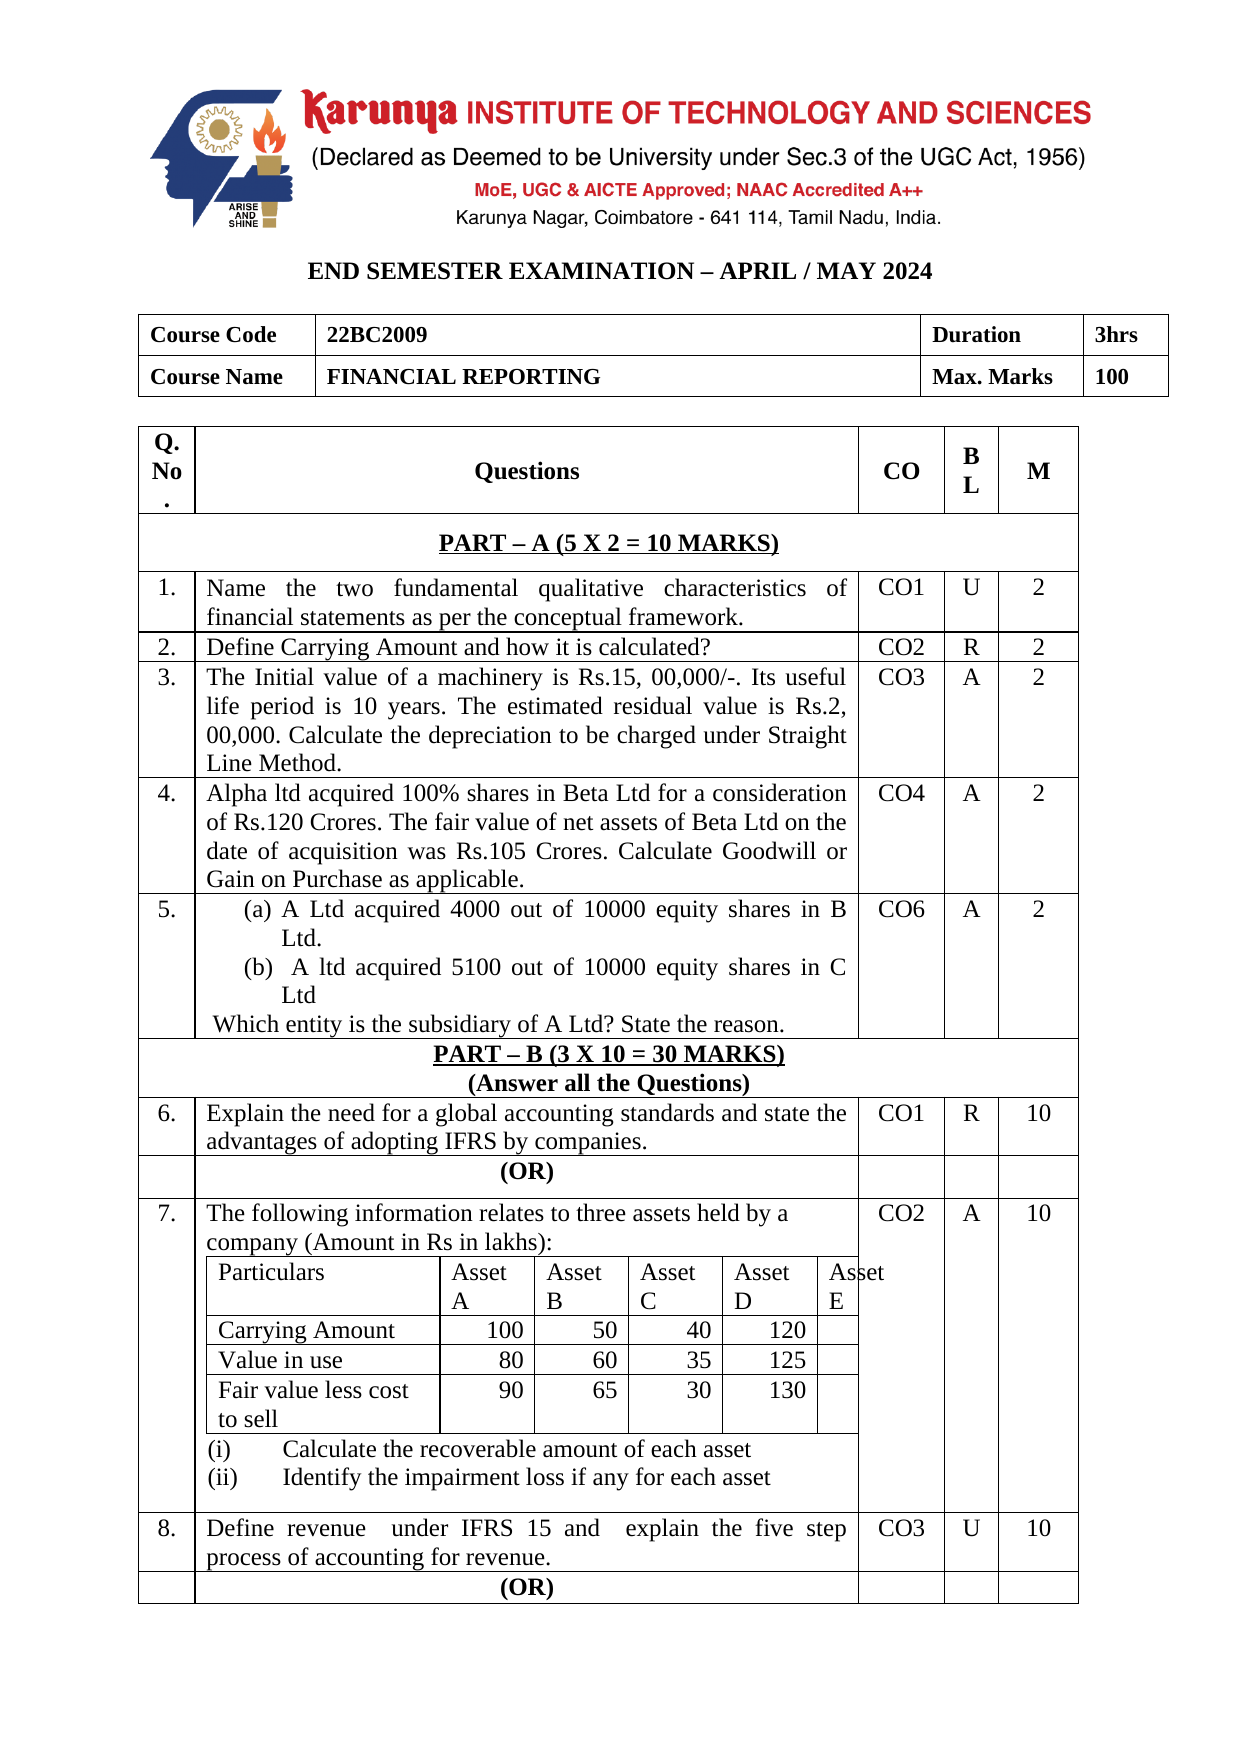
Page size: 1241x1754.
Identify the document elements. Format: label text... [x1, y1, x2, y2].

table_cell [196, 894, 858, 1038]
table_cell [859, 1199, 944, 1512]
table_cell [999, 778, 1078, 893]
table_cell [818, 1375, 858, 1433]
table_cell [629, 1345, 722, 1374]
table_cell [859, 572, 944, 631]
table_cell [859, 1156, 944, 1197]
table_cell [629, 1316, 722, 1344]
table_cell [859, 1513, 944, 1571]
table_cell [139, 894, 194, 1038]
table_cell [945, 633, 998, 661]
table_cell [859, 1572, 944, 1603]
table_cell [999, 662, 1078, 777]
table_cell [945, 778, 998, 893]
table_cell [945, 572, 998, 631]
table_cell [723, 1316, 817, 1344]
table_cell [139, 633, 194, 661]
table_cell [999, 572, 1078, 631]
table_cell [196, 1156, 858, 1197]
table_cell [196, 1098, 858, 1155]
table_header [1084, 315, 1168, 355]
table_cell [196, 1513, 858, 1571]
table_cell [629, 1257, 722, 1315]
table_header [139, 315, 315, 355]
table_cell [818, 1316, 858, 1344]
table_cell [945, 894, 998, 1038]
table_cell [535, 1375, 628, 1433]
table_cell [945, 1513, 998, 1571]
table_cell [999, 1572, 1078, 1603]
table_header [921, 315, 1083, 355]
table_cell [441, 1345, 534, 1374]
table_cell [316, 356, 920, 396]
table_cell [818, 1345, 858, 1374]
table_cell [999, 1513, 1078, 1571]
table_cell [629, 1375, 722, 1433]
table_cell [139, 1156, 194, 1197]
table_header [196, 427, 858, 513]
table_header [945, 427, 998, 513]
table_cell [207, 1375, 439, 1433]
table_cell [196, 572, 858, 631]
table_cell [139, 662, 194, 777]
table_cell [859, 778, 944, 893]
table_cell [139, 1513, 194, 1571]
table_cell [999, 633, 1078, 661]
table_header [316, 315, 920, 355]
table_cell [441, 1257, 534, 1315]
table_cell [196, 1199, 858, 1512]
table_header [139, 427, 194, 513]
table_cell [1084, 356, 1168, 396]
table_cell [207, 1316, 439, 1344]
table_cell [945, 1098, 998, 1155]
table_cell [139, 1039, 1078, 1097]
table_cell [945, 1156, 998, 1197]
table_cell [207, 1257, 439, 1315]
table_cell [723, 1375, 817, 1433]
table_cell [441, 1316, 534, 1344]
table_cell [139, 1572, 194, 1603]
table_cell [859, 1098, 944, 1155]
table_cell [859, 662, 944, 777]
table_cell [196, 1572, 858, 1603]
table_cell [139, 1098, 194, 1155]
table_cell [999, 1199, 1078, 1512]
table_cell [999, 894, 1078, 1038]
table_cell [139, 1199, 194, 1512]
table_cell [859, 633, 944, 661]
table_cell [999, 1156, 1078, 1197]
text END SEMESTER EXAMINATION – APRIL / MAY 2024 [150, 256, 1090, 285]
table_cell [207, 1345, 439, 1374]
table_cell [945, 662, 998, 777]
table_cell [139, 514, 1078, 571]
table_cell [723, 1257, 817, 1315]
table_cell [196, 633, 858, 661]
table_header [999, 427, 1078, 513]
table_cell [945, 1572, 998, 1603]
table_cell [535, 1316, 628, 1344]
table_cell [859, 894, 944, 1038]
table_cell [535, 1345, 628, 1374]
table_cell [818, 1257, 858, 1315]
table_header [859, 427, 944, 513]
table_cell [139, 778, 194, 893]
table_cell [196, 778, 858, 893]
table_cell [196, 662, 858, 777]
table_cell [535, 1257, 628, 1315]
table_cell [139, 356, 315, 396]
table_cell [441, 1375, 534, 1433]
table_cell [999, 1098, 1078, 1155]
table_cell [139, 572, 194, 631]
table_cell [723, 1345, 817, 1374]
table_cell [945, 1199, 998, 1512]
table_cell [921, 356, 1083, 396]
picture [150, 89, 1091, 228]
